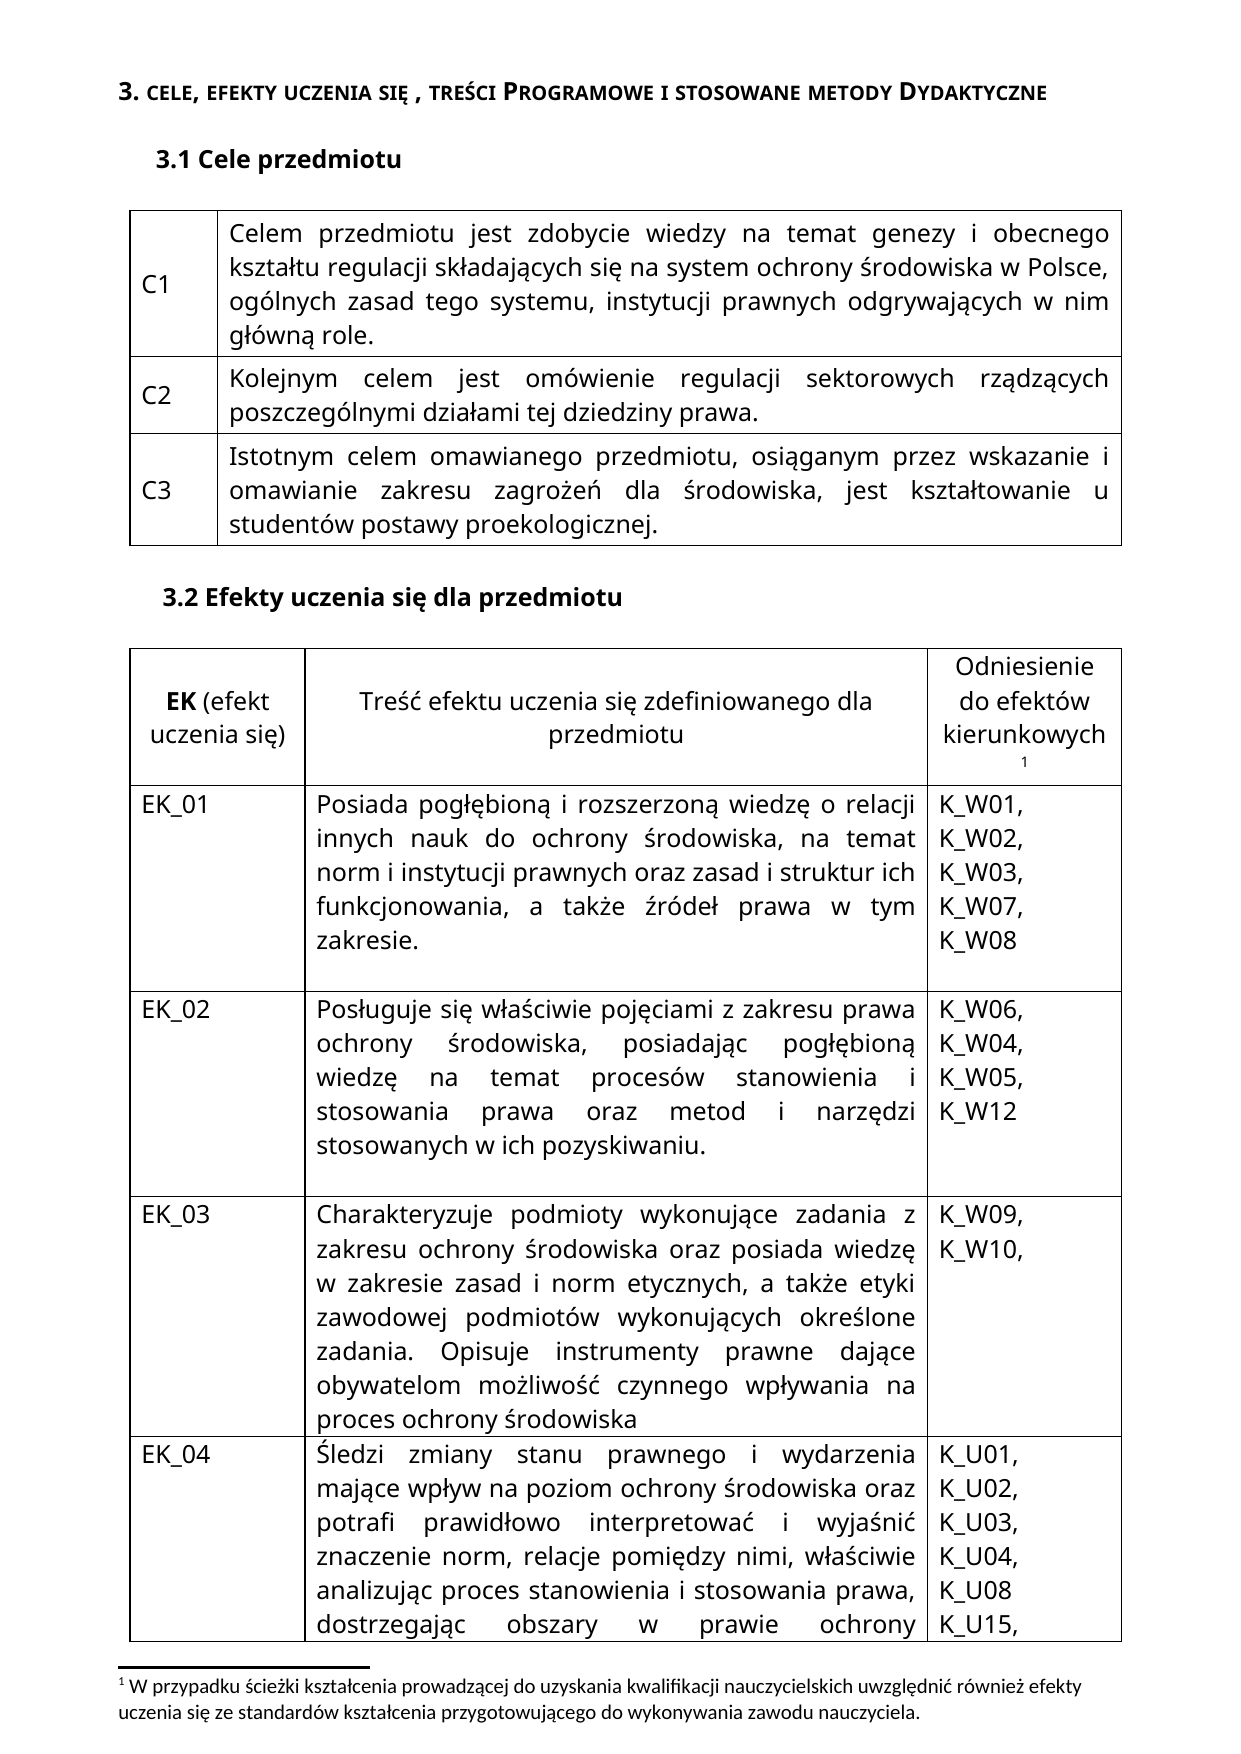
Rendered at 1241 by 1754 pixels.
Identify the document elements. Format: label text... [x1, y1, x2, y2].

text 3. cele, efekty uczenia się , treści Programowe i stosowane metody Dydaktyczne [118, 74, 1122, 108]
table_cell Kolejnym celem jest omówienie regulacji sektorowych rządzących poszczególnymi działami tej dziedziny prawa. [218, 357, 1121, 433]
text 3.2 Efekty uczenia się dla przedmiotu [162, 580, 1122, 614]
table_header Odniesienie do efektów kierunkowych [928, 649, 1121, 785]
table_header EK (efekt uczenia się) [131, 649, 304, 785]
table_cell C3 [131, 434, 217, 545]
table_cell K_W09, K_W10, [928, 1197, 1121, 1436]
table_cell EK_03 [131, 1197, 304, 1436]
table_cell C2 [131, 357, 217, 433]
table_cell Charakteryzuje podmioty wykonujące zadania z zakresu ochrony środowiska oraz posiada wiedzę w zakresie zasad i norm etycznych, a także etyki zawodowej podmiotów wykonujących określone zadania. Opisuje instrumenty prawne dające obywatelom możliwość czynnego wpływania na proces ochrony środowiska [306, 1197, 927, 1436]
text 3.1 Cele przedmiotu [156, 142, 1122, 176]
table_cell Istotnym celem omawianego przedmiotu, osiąganym przez wskazanie i omawianie zakresu zagrożeń dla środowiska, jest kształtowanie u studentów postawy proekologicznej. [218, 434, 1121, 545]
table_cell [928, 1437, 1121, 1641]
table_header C1 [131, 211, 217, 356]
table_cell EK_01 [131, 786, 304, 991]
table_cell EK_02 [131, 992, 304, 1196]
table_cell EK_04 [131, 1437, 304, 1641]
table_header Treść efektu uczenia się zdefiniowanego dla przedmiotu [306, 649, 927, 785]
table_cell K_W06, K_W04, K_W05, K_W12 [928, 992, 1121, 1196]
table_cell Posługuje się właściwie pojęciami z zakresu prawa ochrony środowiska, posiadając pogłębioną wiedzę na temat procesów stanowienia i stosowania prawa oraz metod i narzędzi stosowanych w ich pozyskiwaniu. [306, 992, 927, 1196]
table_cell K_W01, K_W02, K_W03, K_W07, K_W08 [928, 786, 1121, 991]
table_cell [306, 1437, 927, 1641]
table_cell Posiada pogłębioną i rozszerzoną wiedzę o relacji innych nauk do ochrony środowiska, na temat norm i instytucji prawnych oraz zasad i struktur ich funkcjonowania, a także źródeł prawa w tym zakresie. [306, 786, 927, 991]
table_header Celem przedmiotu jest zdobycie wiedzy na temat genezy i obecnego kształtu regulacji składających się na system ochrony środowiska w Polsce, ogólnych zasad tego systemu, instytucji prawnych odgrywających w nim główną role. [218, 211, 1121, 356]
